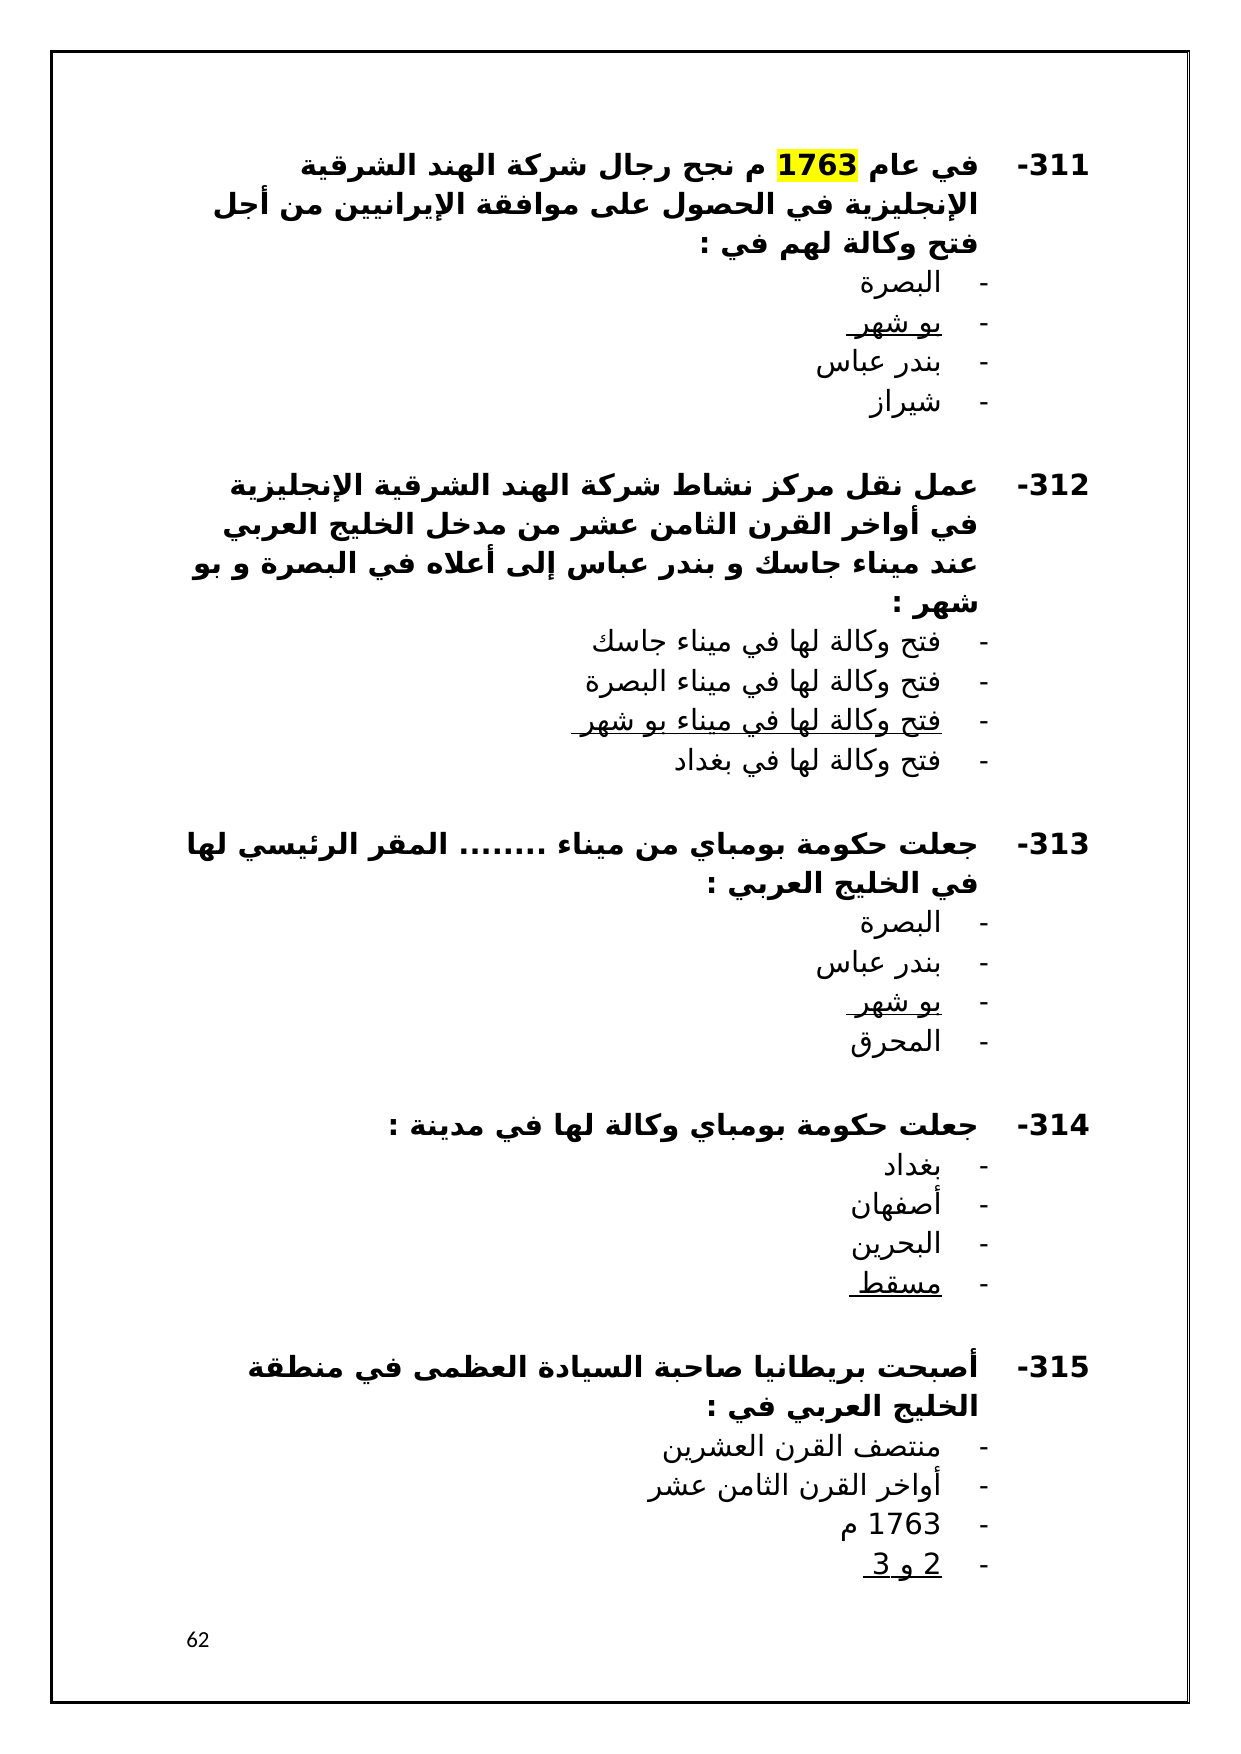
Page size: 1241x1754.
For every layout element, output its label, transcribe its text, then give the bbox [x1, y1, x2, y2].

list فتح وكالة لها في بغداد [186, 742, 979, 777]
list منتصف القرن العشرين [186, 1428, 979, 1463]
list بغداد [186, 1147, 979, 1182]
list بو شهر [186, 305, 979, 339]
list البصرة [186, 265, 979, 300]
list فتح وكالة لها في ميناء جاسك [186, 624, 979, 659]
list جعلت حكومة بومباي وكالة لها في مدينة : [186, 1108, 1017, 1142]
list بندر عباس [186, 945, 979, 979]
list بندر عباس [186, 344, 979, 378]
list أصفهان [186, 1187, 979, 1221]
list المحرق [186, 1023, 979, 1058]
list أواخر القرن الثامن عشر [186, 1468, 979, 1502]
list فتح وكالة لها في ميناء البصرة [186, 664, 979, 698]
list بو شهر [186, 984, 979, 1018]
list 2 و 3 [186, 1547, 979, 1581]
list فتح وكالة لها في ميناء بو شهر [186, 703, 979, 737]
list عمل نقل مركز نشاط شركة الهند الشرقية الإنجليزية في أواخر القرن الثامن عشر من مدخل الخليج العربي عند ميناء جاسك و بندر عباس إلى أعلاه في البصرة و بو شهر : [186, 468, 1017, 619]
list أصبحت بريطانيا صاحبة السيادة العظمى في منطقة الخليج العربي في : [186, 1351, 1017, 1423]
list جعلت حكومة بومباي من ميناء ........ المقر الرئيسي لها في الخليج العربي : [186, 827, 1017, 900]
list 1763 م [186, 1507, 979, 1542]
list مسقط [186, 1266, 979, 1300]
list البحرين [186, 1226, 979, 1261]
list البصرة [186, 905, 979, 940]
list شيراز [186, 383, 979, 418]
list في عام 1763 م نجح رجال شركة الهند الشرقية الإنجليزية في الحصول على موافقة الإيرانيين من أجل فتح وكالة لهم في : [186, 148, 1017, 260]
